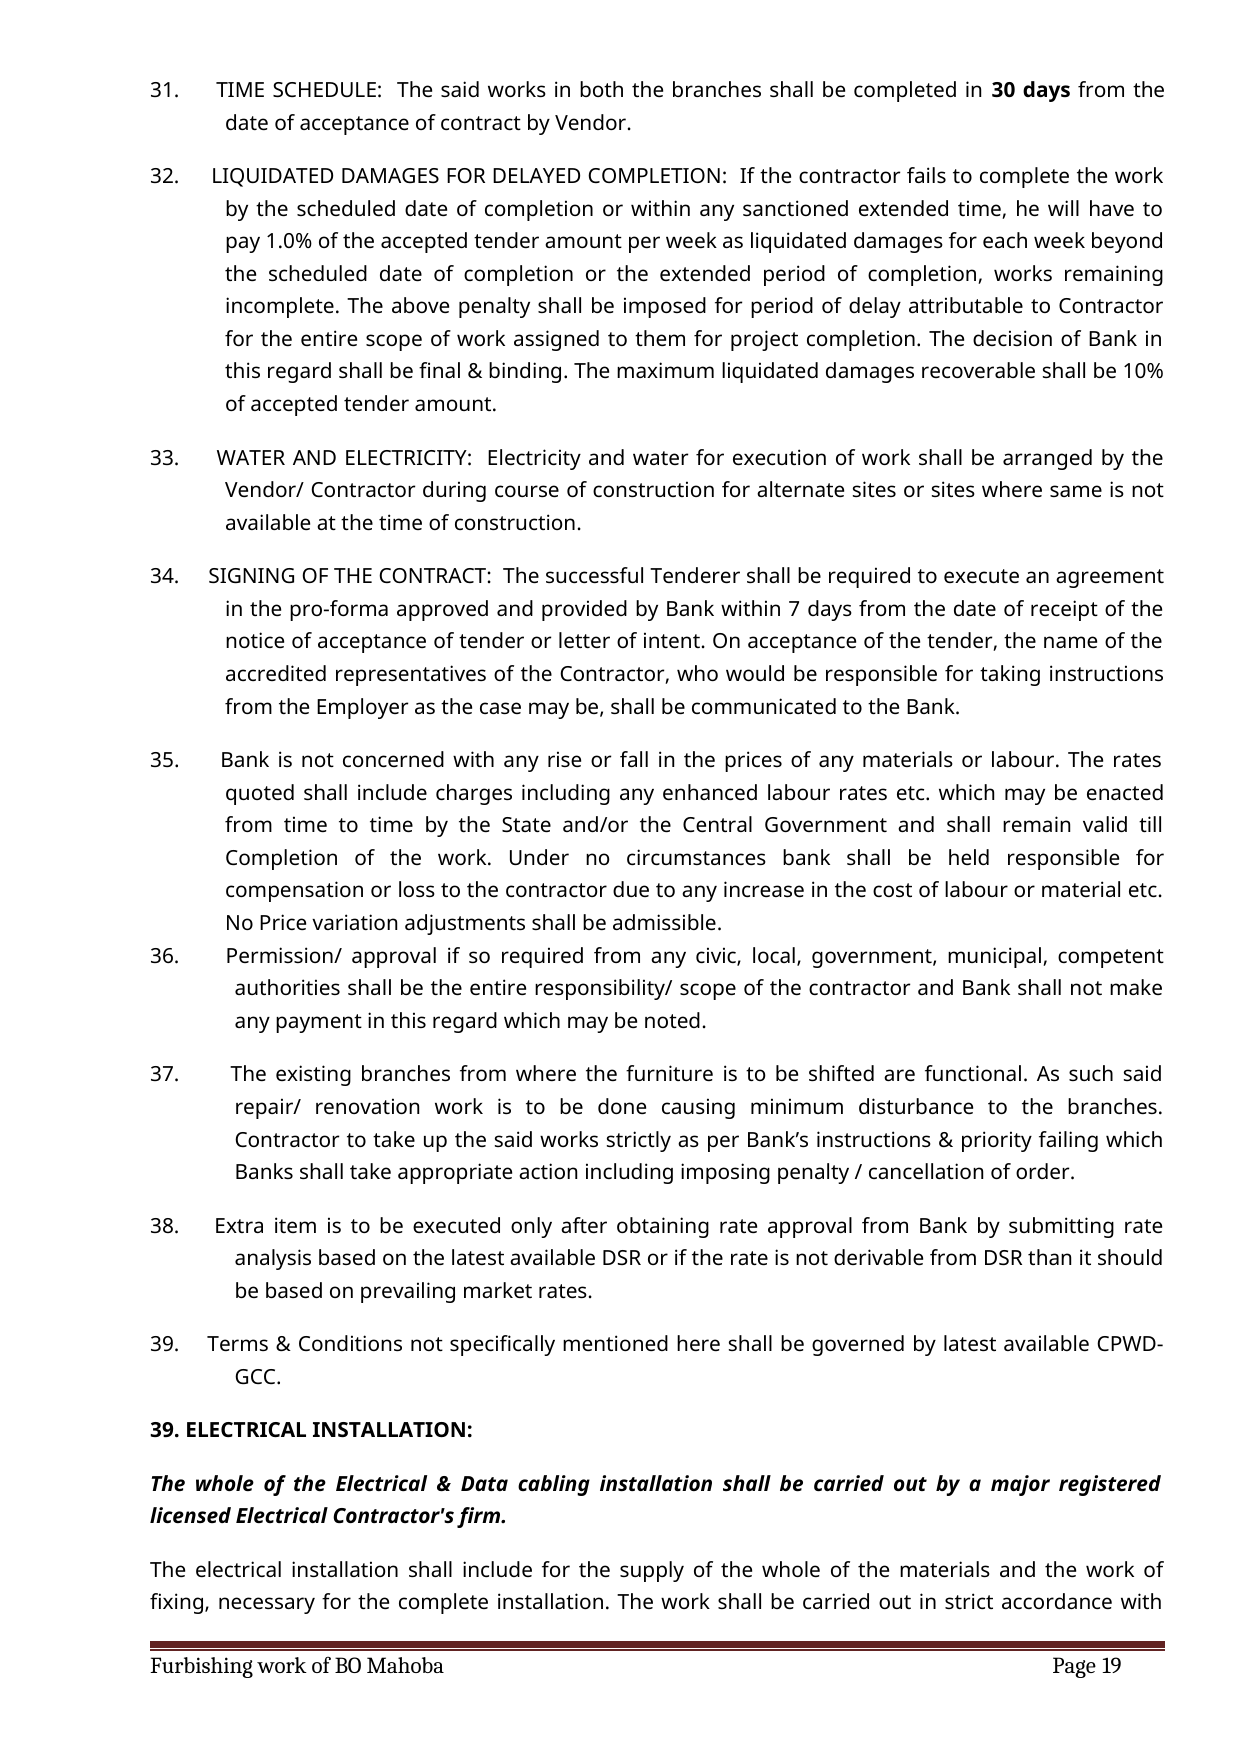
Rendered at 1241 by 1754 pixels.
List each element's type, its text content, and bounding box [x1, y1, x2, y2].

text 31. TIME SCHEDULE: The said works in both the branches shall be completed in 30 days from the date of acceptance of contract by Vendor. [150, 75, 1165, 136]
text 38. Extra item is to be executed only after obtaining rate approval from Bank by submitting rate analysis based on the latest available DSR or if the rate is not derivable from DSR than it should be based on prevailing market rates. [150, 1211, 1165, 1304]
text 34. SIGNING OF THE CONTRACT: The successful Tenderer shall be required to execute an agreement in the pro-forma approved and provided by Bank within 7 days from the date of receipt of the notice of acceptance of tender or letter of intent. On acceptance of the tender, the name of the accredited representatives of the Contractor, who would be responsible for taking instructions from the Employer as the case may be, shall be communicated to the Bank. [150, 561, 1165, 720]
text The whole of the Electrical & Data cabling installation shall be carried out by a major registered licensed Electrical Contractor's firm. [150, 1469, 1165, 1530]
text 33. WATER AND ELECTRICITY: Electricity and water for execution of work shall be arranged by the Vendor/ Contractor during course of construction for alternate sites or sites where same is not available at the time of construction. [150, 443, 1165, 536]
text 36. Permission/ approval if so required from any civic, local, government, municipal, competent authorities shall be the entire responsibility/ scope of the contractor and Bank shall not make any payment in this regard which may be noted. [150, 941, 1165, 1034]
text 32. LIQUIDATED DAMAGES FOR DELAYED COMPLETION: If the contractor fails to complete the work by the scheduled date of completion or within any sanctioned extended time, he will have to pay 1.0% of the accepted tender amount per week as liquidated damages for each week beyond the scheduled date of completion or the extended period of completion, works remaining incomplete. The above penalty shall be imposed for period of delay attributable to Contractor for the entire scope of work assigned to them for project completion. The decision of Bank in this regard shall be final & binding. The maximum liquidated damages recoverable shall be 10% of accepted tender amount. [150, 161, 1165, 418]
text 35. Bank is not concerned with any rise or fall in the prices of any materials or labour. The rates quoted shall include charges including any enhanced labour rates etc. which may be enacted from time to time by the State and/or the Central Government and shall remain valid till Completion of the work. Under no circumstances bank shall be held responsible for compensation or loss to the contractor due to any increase in the cost of labour or material etc. No Price variation adjustments shall be admissible. [150, 745, 1165, 937]
text 37. The existing branches from where the furniture is to be shifted are functional. As such said repair/ renovation work is to be done causing minimum disturbance to the branches. Contractor to take up the said works strictly as per Bank’s instructions & priority failing which Banks shall take appropriate action including imposing penalty / cancellation of order. [150, 1059, 1165, 1186]
text 39. ELECTRICAL INSTALLATION: [150, 1415, 1165, 1444]
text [150, 1555, 1165, 1616]
text 39. Terms & Conditions not specifically mentioned here shall be governed by latest available CPWD-GCC. [150, 1329, 1165, 1390]
